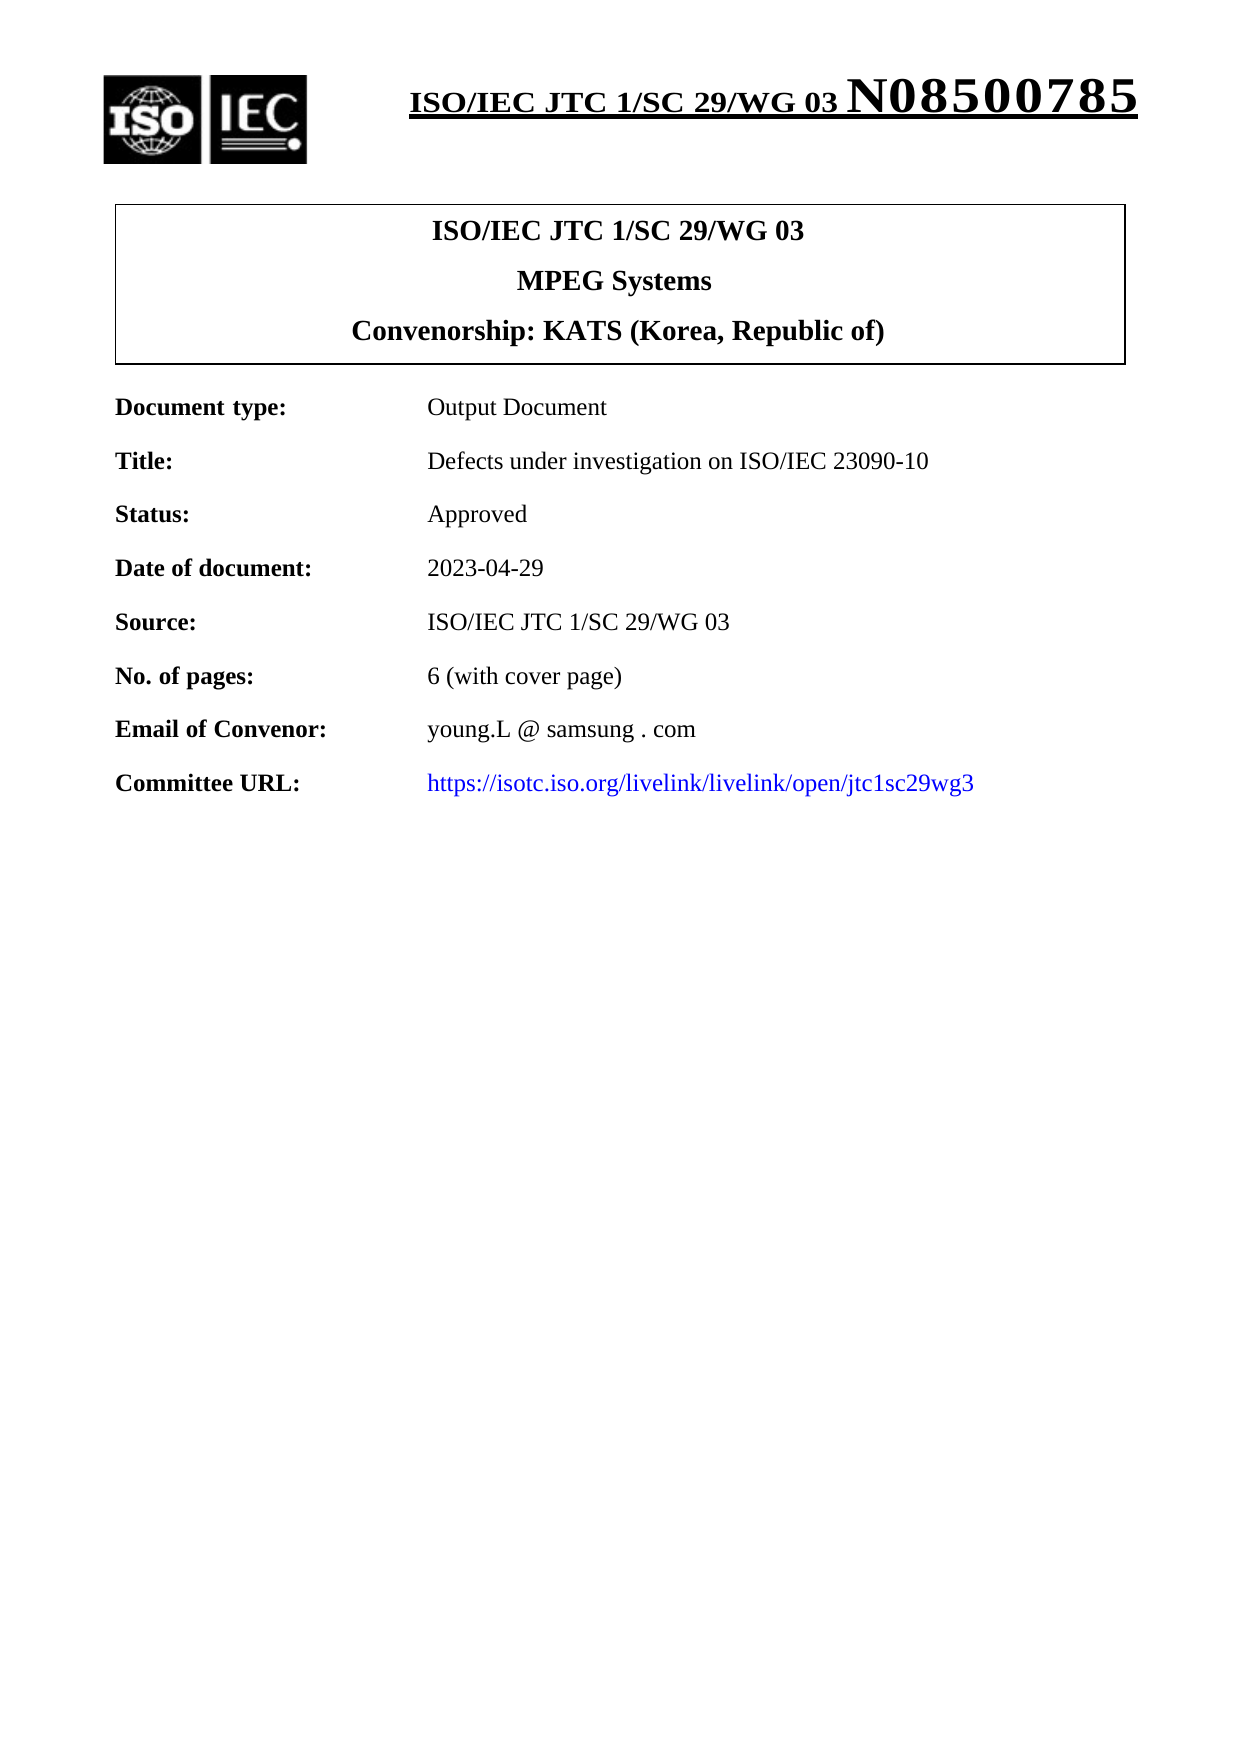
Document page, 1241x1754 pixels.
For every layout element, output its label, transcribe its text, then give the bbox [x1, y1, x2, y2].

picture [103, 75, 308, 164]
title ISO/IEC JTC 1/SC 29/WG 03 N [228, 66, 1138, 123]
text Email of Convenor: young.L @ samsung . com [115, 714, 1138, 743]
text Source: ISO/IEC JTC 1/SC 29/WG 03 [115, 607, 1138, 636]
text Document type: Output Document [115, 224, 1138, 421]
text Date of document: [115, 553, 1138, 582]
text Status: Approved [115, 499, 1116, 528]
text Title: Defects under investigation on ISO/IEC 23090-10 [115, 446, 1116, 474]
text No. of pages: (with cover page) [115, 661, 1138, 689]
text Committee URL: https://isotc.iso.org/livelink/livelink/open/jtc1sc29wg3 [115, 768, 1138, 797]
